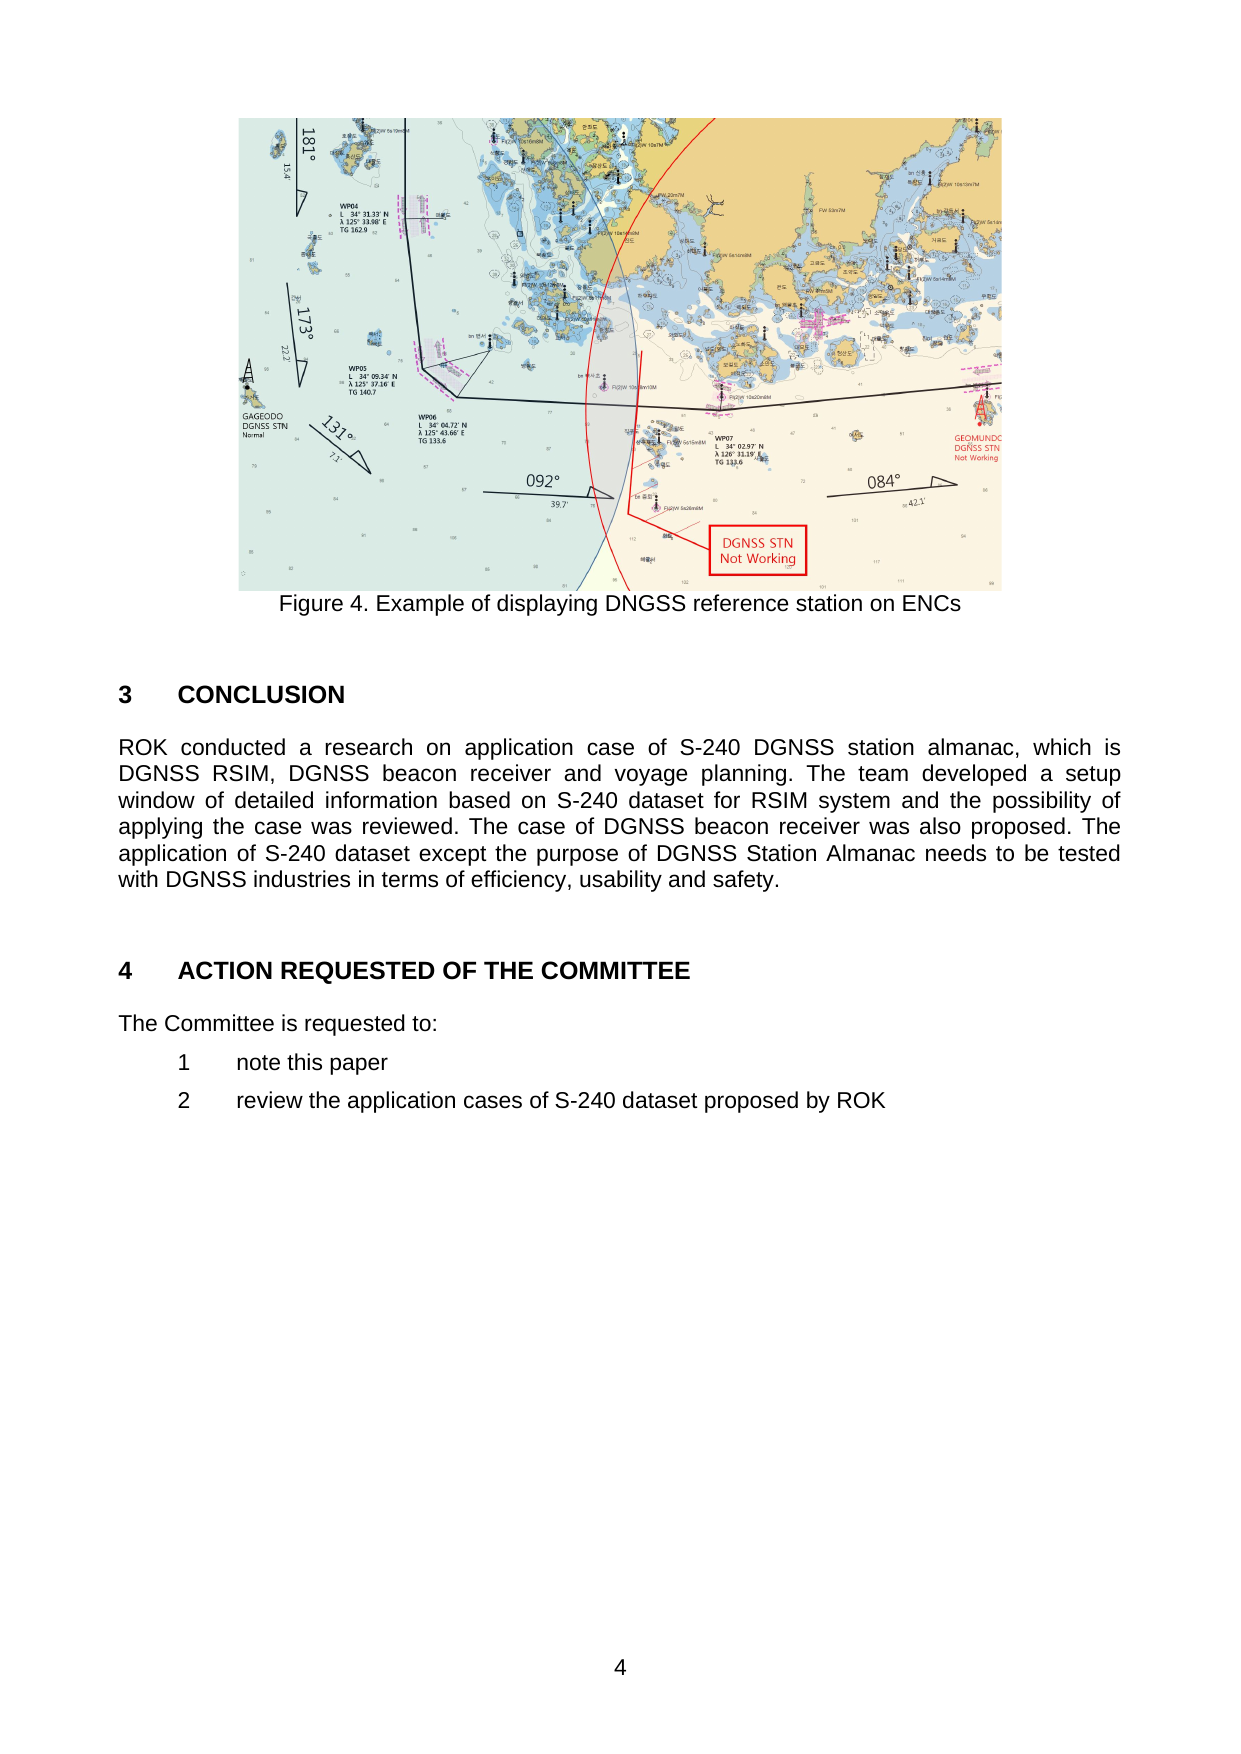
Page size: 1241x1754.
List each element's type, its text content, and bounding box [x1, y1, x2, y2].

list note this paper [177, 1049, 1122, 1075]
list review the application cases of S-240 dataset proposed by ROK [177, 1087, 1122, 1114]
subtitle Conclusion [118, 680, 1122, 709]
picture [238, 118, 1002, 591]
text Figure 4. Example of displaying DNGSS reference station on ENCs [118, 590, 1122, 616]
text ROK conducted a research on application case of S-240 DGNSS station almanac, which is DGNSS RSIM, DGNSS beacon receiver and voyage planning. The team developed a setup window of detailed information based on S-240 dataset for RSIM system and the possibility of applying the case was reviewed. The case of DGNSS beacon receiver was also proposed. The application of S-240 dataset except the purpose of DGNSS Station Almanac needs to be tested with DGNSS industries in terms of efficiency, usability and safety. [118, 734, 1122, 892]
subtitle Action requested of the Committee [118, 956, 1122, 985]
text The Committee is requested to: [118, 1010, 1122, 1036]
